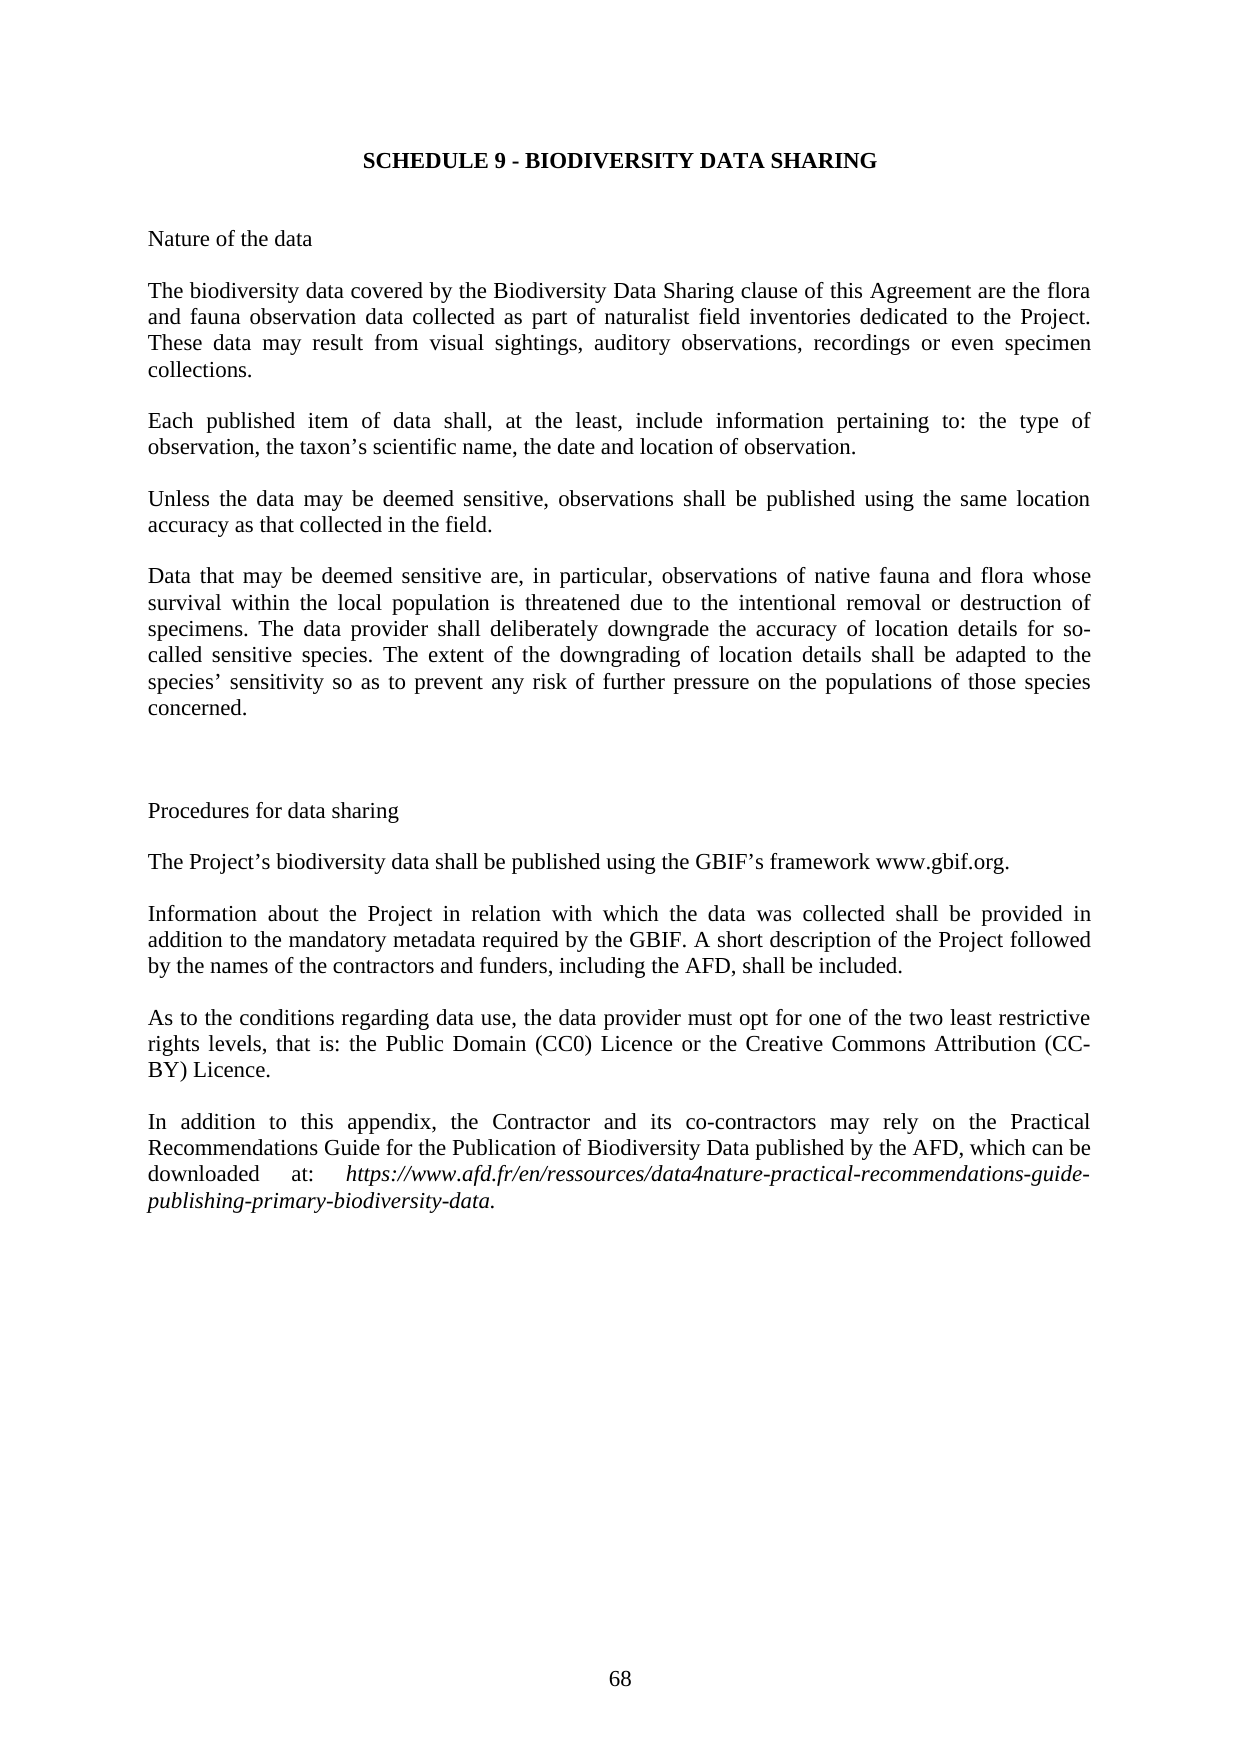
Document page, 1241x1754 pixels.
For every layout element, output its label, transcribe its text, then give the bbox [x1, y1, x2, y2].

text Each published item of data shall, at the least, include information pertaining to: the type of observation, the taxon’s scientific name, the date and location of observation. [148, 407, 1093, 460]
text The Project’s biodiversity data shall be published using the GBIF’s framework www.gbif.org. [148, 848, 1093, 875]
text Data that may be deemed sensitive are, in particular, observations of native fauna and flora whose survival within the local population is threatened due to the intentional removal or destruction of specimens. The data provider shall deliberately downgrade the accuracy of location details for so-called sensitive species. The extent of the downgrading of location details shall be adapted to the species’ sensitivity so as to prevent any risk of further pressure on the populations of those species concerned. [148, 562, 1093, 721]
text Schedule 9 - Biodiversity Data Sharing [148, 148, 1093, 174]
text The biodiversity data covered by the Biodiversity Data Sharing clause of this Agreement are the flora and fauna observation data collected as part of naturalist field inventories dedicated to the Project. These data may result from visual sightings, auditory observations, recordings or even specimen collections. [148, 277, 1093, 382]
text Information about the Project in relation with which the data was collected shall be provided in addition to the mandatory metadata required by the GBIF. A short description of the Project followed by the names of the contractors and funders, including the AFD, shall be included. [148, 900, 1093, 979]
text As to the conditions regarding data use, the data provider must opt for one of the two least restrictive rights levels, that is: the Public Domain (CC0) Licence or the Creative Commons Attribution (CC-BY) Licence. [148, 1004, 1093, 1083]
text Procedures for data sharing [148, 797, 1093, 823]
text Unless the data may be deemed sensitive, observations shall be published using the same location accuracy as that collected in the field. [148, 485, 1093, 537]
text Nature of the data [148, 225, 1093, 252]
text In addition to this appendix, the Contractor and its co-contractors may rely on the Practical Recommendations Guide for the Publication of Biodiversity Data published by the AFD, which can be downloaded at: https://www.afd.fr/en/ressources/data4nature-practical-recommendations-guide-publishing-primary-biodiversity-data. [148, 1108, 1093, 1213]
